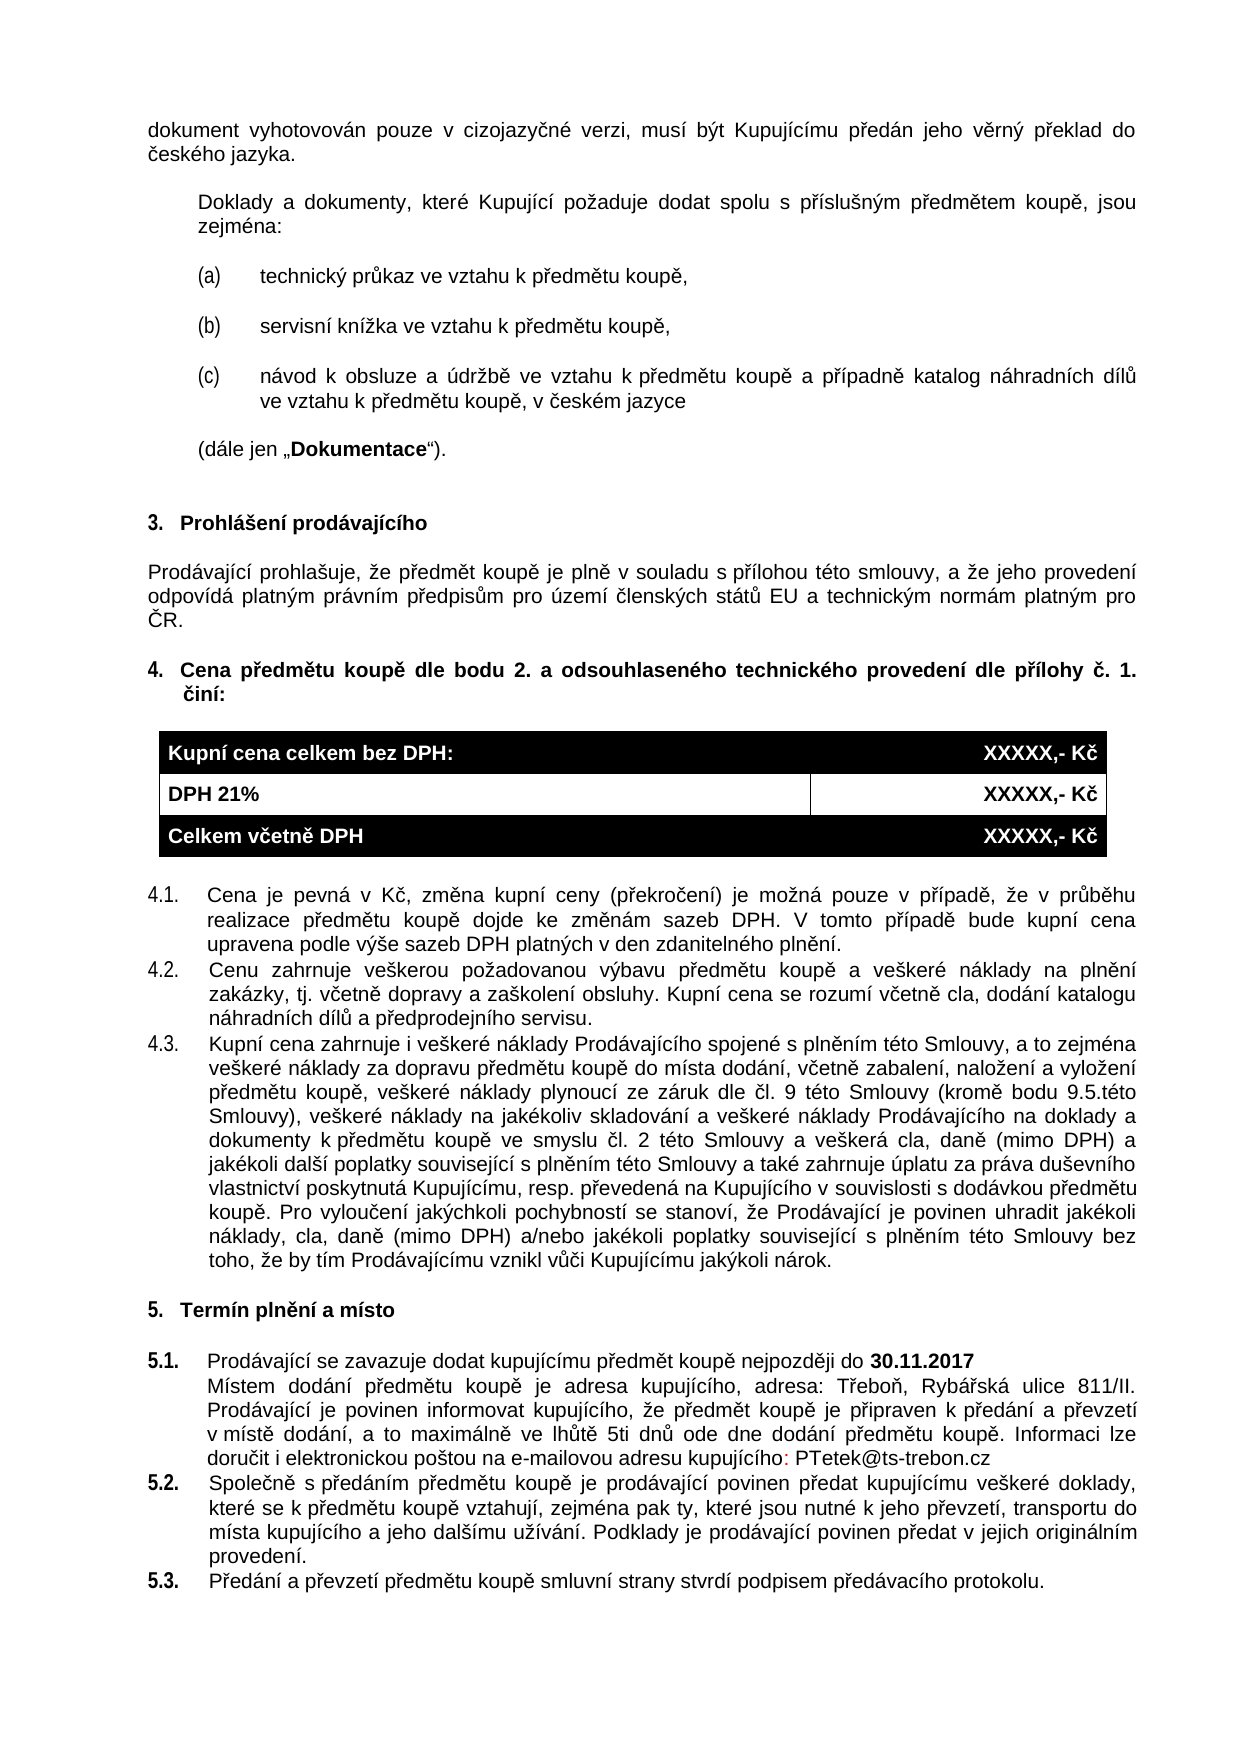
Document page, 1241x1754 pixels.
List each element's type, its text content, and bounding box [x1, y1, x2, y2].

subtitle Termín plnění a místo [148, 1296, 1138, 1322]
table_header XXXXX,- Kč [811, 732, 1106, 773]
table_cell XXXXX,- Kč [811, 816, 1106, 856]
table_cell Celkem včetně DPH [160, 816, 810, 856]
list Kupní cena zahrnuje i veškeré náklady Prodávajícího spojené s plněním této Smlouvy, a to zejména veškeré náklady za dopravu předmětu koupě do místa dodání, včetně zabalení, naložení a vyložení předmětu koupě, veškeré náklady plynoucí ze záruk dle čl. 9 této Smlouvy (kromě bodu 9.5.této Smlouvy), veškeré náklady na jakékoliv skladování a veškeré náklady Prodávajícího na doklady a dokumenty k předmětu koupě ve smyslu čl. 2 této Smlouvy a veškerá cla, daně (mimo DPH) a jakékoli další poplatky související s plněním této Smlouvy a také zahrnuje úplatu za práva duševního vlastnictví poskytnutá Kupujícímu, resp. převedená na Kupujícího v souvislosti s dodávkou předmětu koupě. Pro vyloučení jakýchkoli pochybností se stanoví, že Prodávající je povinen uhradit jakékoli náklady, cla, daně (mimo DPH) a/nebo jakékoli poplatky související s plněním této Smlouvy bez toho, že by tím Prodávajícímu vznikl vůči Kupujícímu jakýkoli nárok. [148, 1030, 1138, 1272]
text (dále jen „Dokumentace“). [198, 437, 1138, 461]
text Doklady a dokumenty, které Kupující požaduje dodat spolu s příslušným předmětem koupě, jsou zejména: [148, 190, 1138, 238]
text Místem dodání předmětu koupě je adresa kupujícího, adresa: Třeboň, Rybářská ulice 811/II. Prodávající je povinen informovat kupujícího, že předmět koupě je připraven k předání a převzetí v místě dodání, a to maximálně ve lhůtě 5ti dnů ode dne dodání předmětu koupě. Informaci lze doručit i elektronickou poštou na e-mailovou adresu kupujícího: PTetek@ts-trebon.cz [207, 1373, 1138, 1469]
list Cena je pevná v Kč, změna kupní ceny (překročení) je možná pouze v případě, že v průběhu realizace předmětu koupě dojde ke změnám sazeb DPH. V tomto případě bude kupní cena upravena podle výše sazeb DPH platných v den zdanitelného plnění. [148, 881, 1138, 956]
list servisní knížka ve vztahu k předmětu koupě, [198, 312, 1138, 338]
list návod k obsluze a údržbě ve vztahu k předmětu koupě a případně katalog náhradních dílů ve vztahu k předmětu koupě, v českém jazyce [198, 362, 1138, 413]
table_cell XXXXX,- Kč [811, 774, 1106, 814]
text Prodávající prohlašuje, že předmět koupě je plně v souladu s přílohou této smlouvy, a že jeho provedení odpovídá platným právním předpisům pro území členských států EU a technickým normám platným pro ČR. [148, 560, 1138, 632]
table_header Kupní cena celkem bez DPH: [160, 732, 810, 773]
list Prodávající se zavazuje dodat kupujícímu předmět koupě nejpozději do 30.11.2017 [148, 1347, 1138, 1373]
list Cenu zahrnuje veškerou požadovanou výbavu předmětu koupě a veškeré náklady na plnění zakázky, tj. včetně dopravy a zaškolení obsluhy. Kupní cena se rozumí včetně cla, dodání katalogu náhradních dílů a předprodejního servisu. [148, 956, 1138, 1030]
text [148, 118, 1138, 166]
list Předání a převzetí předmětu koupě smluvní strany stvrdí podpisem předávacího protokolu. [148, 1567, 1138, 1594]
subtitle Prohlášení prodávajícího [148, 509, 1138, 535]
table_cell DPH 21% [160, 774, 810, 814]
list Společně s předáním předmětu koupě je prodávající povinen předat kupujícímu veškeré doklady, které se k předmětu koupě vztahují, zejména pak ty, které jsou nutné k jeho převzetí, transportu do místa kupujícího a jeho dalšímu užívání. Podklady je prodávající povinen předat v jejich originálním provedení. [148, 1469, 1138, 1567]
subtitle Cena předmětu koupě dle bodu 2. a odsouhlaseného technického provedení dle přílohy č. 1. činí: [148, 656, 1138, 706]
list technický průkaz ve vztahu k předmětu koupě, [198, 262, 1138, 288]
